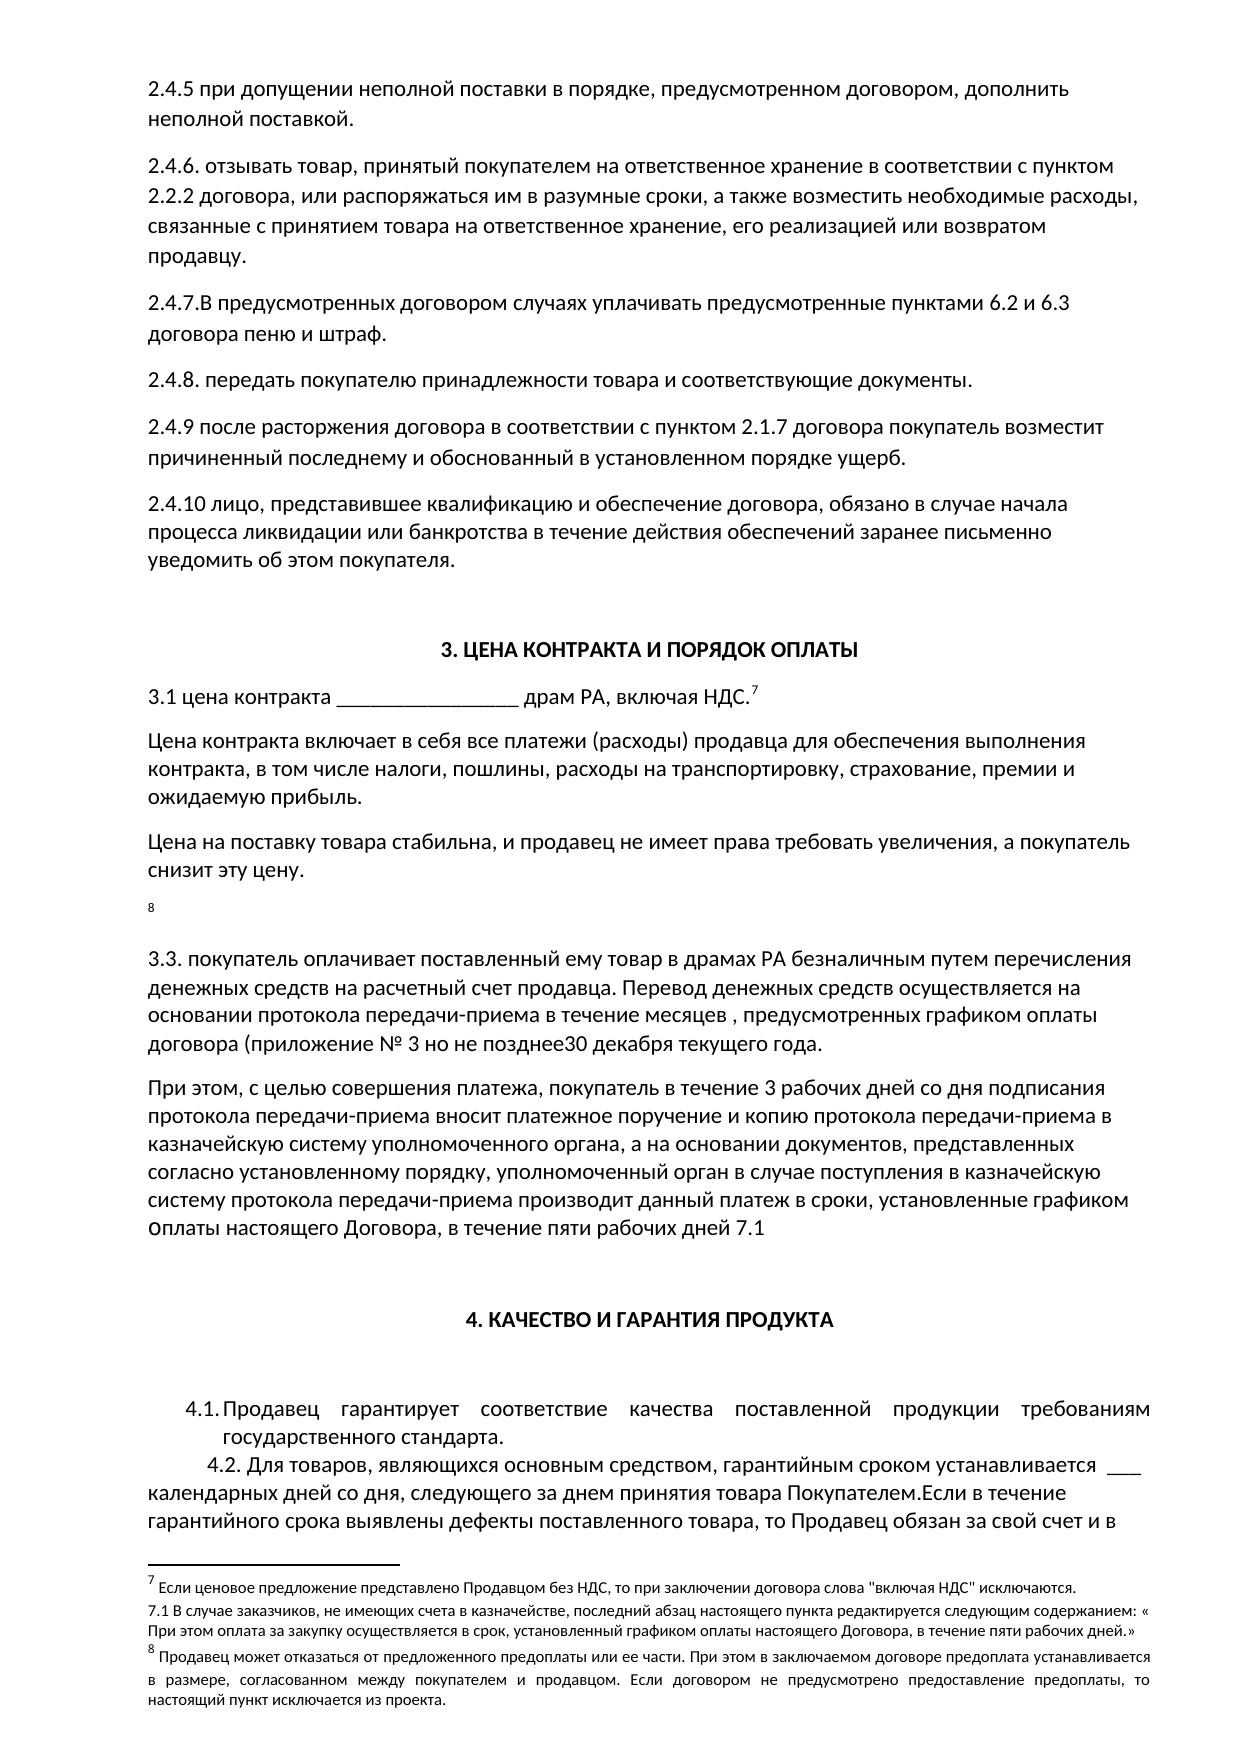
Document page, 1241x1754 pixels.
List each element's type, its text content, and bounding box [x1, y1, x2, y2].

text 2.4.6. отзывать товар, принятый покупателем на ответственное хранение в соответствии с пунктом 2.2.2 договора, или распоряжаться им в разумные сроки, а также возместить необходимые расходы, связанные с принятием товара на ответственное хранение, его реализацией или возвратом продавцу. [148, 151, 1152, 269]
text 3.3. покупатель оплачивает поставленный ему товар в драмах РА безналичным путем перечисления денежных средств на расчетный счет продавца. Перевод денежных средств осуществляется на основании протокола передачи-приема в течение месяцев , предусмотренных графиком оплаты договора (приложение № 3 но не позднее30 декабря текущего года. [148, 944, 1152, 1057]
text При этом, с целью совершения платежа, покупатель в течение 3 рабочих дней со дня подписания протокола передачи-приема вносит платежное поручение и копию протокола передачи-приема в казначейскую систему уполномоченного органа, а на основании документов, представленных согласно установленному порядку, уполномоченный орган в случае поступления в казначейскую систему протокола передачи-приема производит данный платеж в сроки, установленные графиком օплаты настоящего Договора, в течение пяти рабочих дней 7.1 [148, 1073, 1152, 1241]
text 2.4.8. передать покупателю принадлежности товара и соответствующие документы. [148, 366, 1152, 393]
text 2.4.7.В предусмотренных договором случаях уплачивать предусмотренные пунктами 6.2 и 6.3 договора пеню и штраф. [148, 288, 1152, 347]
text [148, 1450, 1152, 1534]
text 3. ЦЕНА КОНТРАКТА И ПОРЯДОК ОПЛАТЫ [148, 635, 1152, 663]
text 4. КАЧЕСТВО И ГАРАНТИЯ ПРОДУКТА [148, 1305, 1152, 1333]
text Цена на поставку товара стабильна, и продавец не имеет права требовать увеличения, а покупатель снизит эту цену. [148, 827, 1152, 883]
list Продавец гарантирует соответствие качества поставленной продукции требованиям государственного стандарта. [185, 1394, 1152, 1450]
text 3.1 цена контракта ________________ драм РА, включая НДС. [148, 682, 1152, 710]
text 2.4.10 лицо, представившее квалификацию и обеспечение договора, обязано в случае начала процесса ликвидации или банкротства в течение действия обеспечений заранее письменно уведомить об этом покупателя. [148, 489, 1152, 573]
text Цена контракта включает в себя все платежи (расходы) продавца для обеспечения выполнения контракта, в том числе налоги, пошлины, расходы на транспортировку, страхование, премии и ожидаемую прибыль. [148, 726, 1152, 811]
text 2.4.9 после расторжения договора в соответствии с пунктом 2.1.7 договора покупатель возместит причиненный последнему и обоснованный в установленном порядке ущерб. [148, 412, 1152, 471]
text 2.4.5 при допущении неполной поставки в порядке, предусмотренном договором, дополнить неполной поставкой. [148, 74, 1152, 132]
